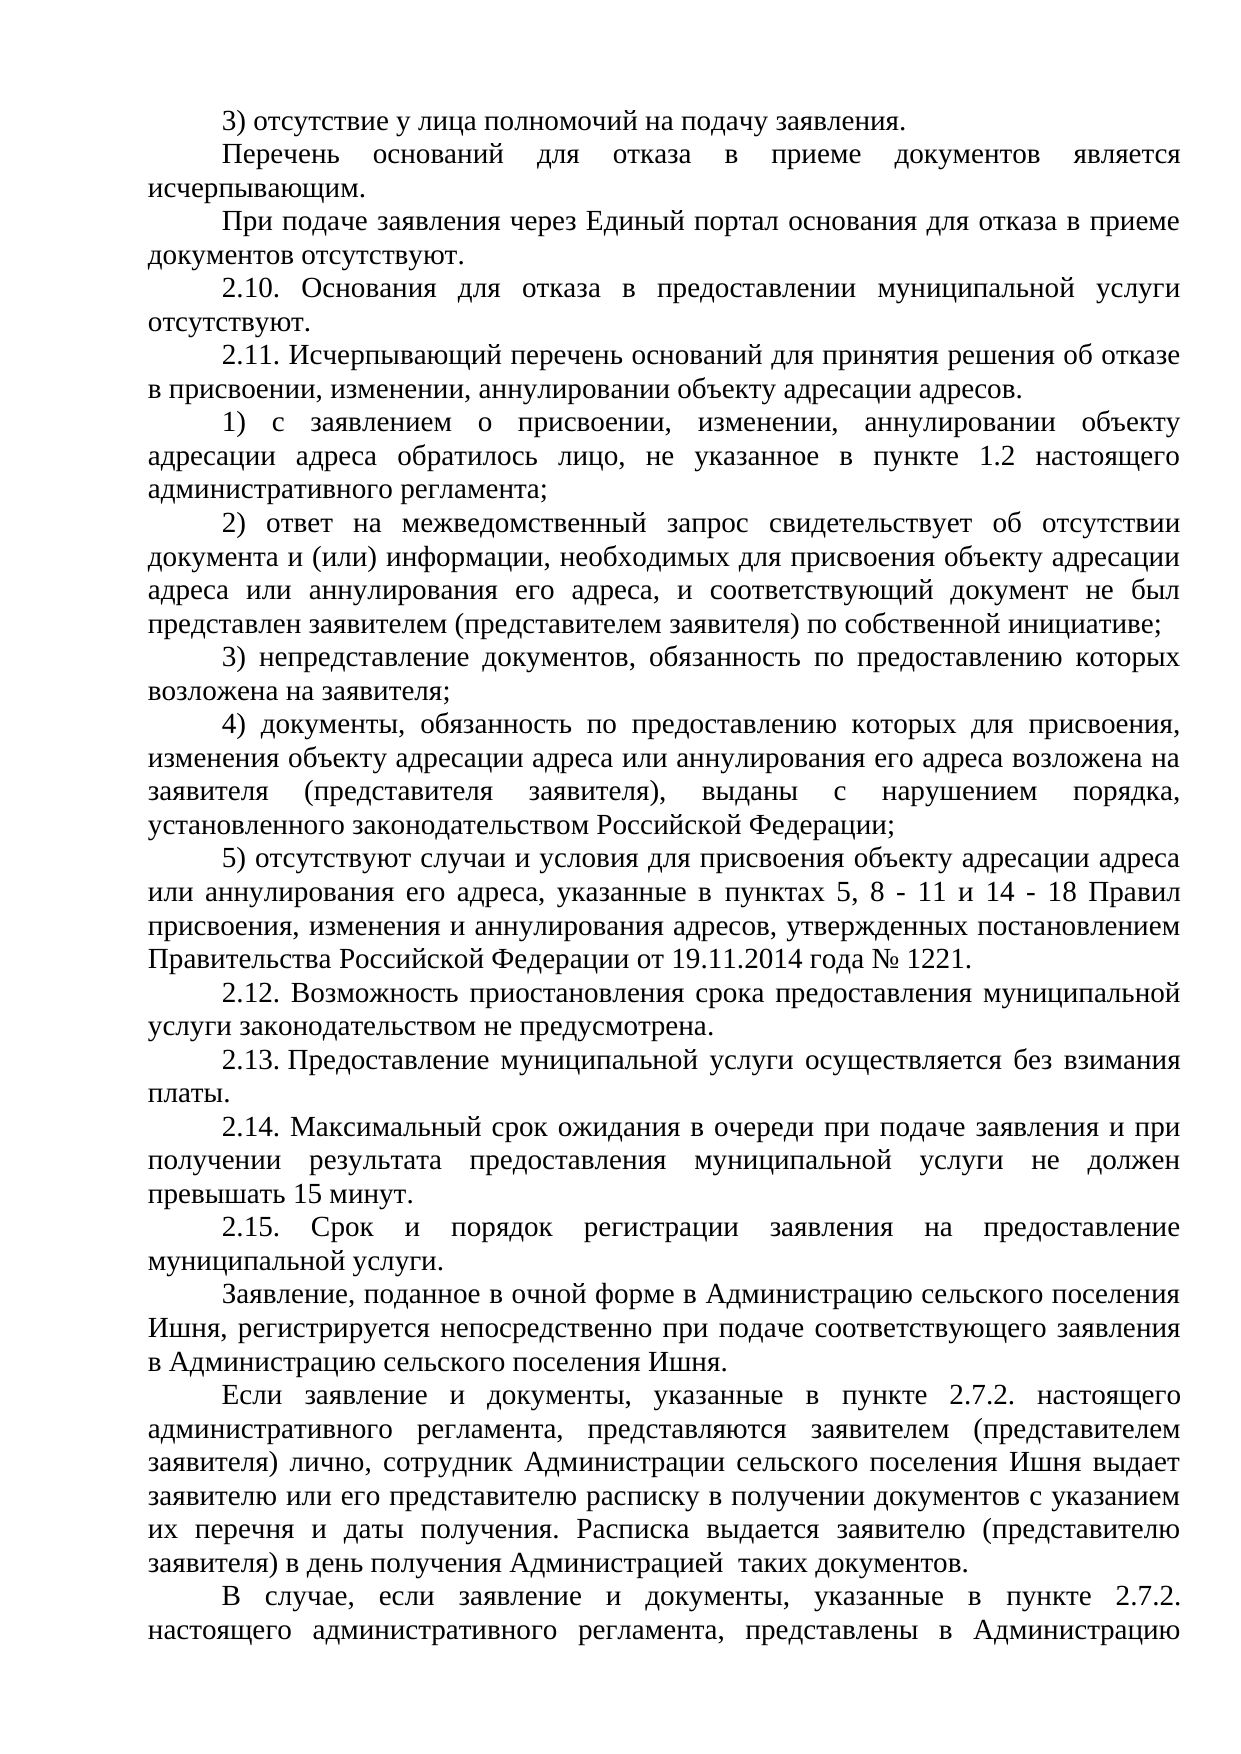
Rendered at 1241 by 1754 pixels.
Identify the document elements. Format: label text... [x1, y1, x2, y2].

text 2.11. Исчерпывающий перечень оснований для принятия решения об отказе в присвоении, изменении, аннулировании объекту адресации адресов. [148, 337, 1181, 404]
text 3) отсутствие у лица полномочий на подачу заявления. [148, 103, 1181, 136]
text Заявление, поданное в очной форме в Администрацию сельского поселения Ишня, регистрируется непосредственно при подаче соответствующего заявления в Администрацию сельского поселения Ишня. [148, 1277, 1181, 1377]
text 4) документы, обязанность по предоставлению которых для присвоения, изменения объекту адресации адреса или аннулирования его адреса возложена на заявителя (представителя заявителя), выданы с нарушением порядка, установленного законодательством Российской Федерации; [148, 706, 1181, 841]
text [148, 1578, 1181, 1646]
text 3) непредставление документов, обязанность по предоставлению которых возложена на заявителя; [148, 639, 1181, 706]
text 2.10. Основания для отказа в предоставлении муниципальной услуги отсутствуют. [148, 270, 1181, 337]
text 2) ответ на межведомственный запрос свидетельствует об отсутствии документа и (или) информации, необходимых для присвоения объекту адресации адреса или аннулирования его адреса, и соответствующий документ не был представлен заявителем (представителем заявителя) по собственной инициативе; [148, 505, 1181, 639]
text Перечень оснований для отказа в приеме документов является исчерпывающим. [148, 136, 1181, 203]
text Если заявление и документы, указанные в пункте 2.7.2. настоящего административного регламента, представляются заявителем (представителем заявителя) лично, сотрудник Администрации сельского поселения Ишня выдает заявителю или его представителю расписку в получении документов с указанием их перечня и даты получения. Расписка выдается заявителю (представителю заявителя) в день получения Администрацией таких документов. [148, 1377, 1181, 1578]
text 2.14. Максимальный срок ожидания в очереди при подаче заявления и при получении результата предоставления муниципальной услуги не должен превышать 15 минут. [148, 1109, 1181, 1209]
text При подаче заявления через Единый портал основания для отказа в приеме документов отсутствуют. [148, 203, 1181, 270]
text 2.15. Срок и порядок регистрации заявления на предоставление муниципальной услуги. [148, 1209, 1181, 1277]
text 1) с заявлением о присвоении, изменении, аннулировании объекту адресации адреса обратилось лицо, не указанное в пункте 1.2 настоящего административного регламента; [148, 404, 1181, 505]
text 5) отсутствуют случаи и условия для присвоения объекту адресации адреса или аннулирования его адреса, указанные в пунктах 5, 8 - 11 и 14 - 18 Правил присвоения, изменения и аннулирования адресов, утвержденных постановлением Правительства Российской Федерации от 19.11.2014 года № 1221. [148, 841, 1181, 975]
text 2.13. Предоставление муниципальной услуги осуществляется без взимания платы. [148, 1042, 1181, 1109]
text 2.12. Возможность приостановления срока предоставления муниципальной услуги законодательством не предусмотрена. [148, 975, 1181, 1042]
